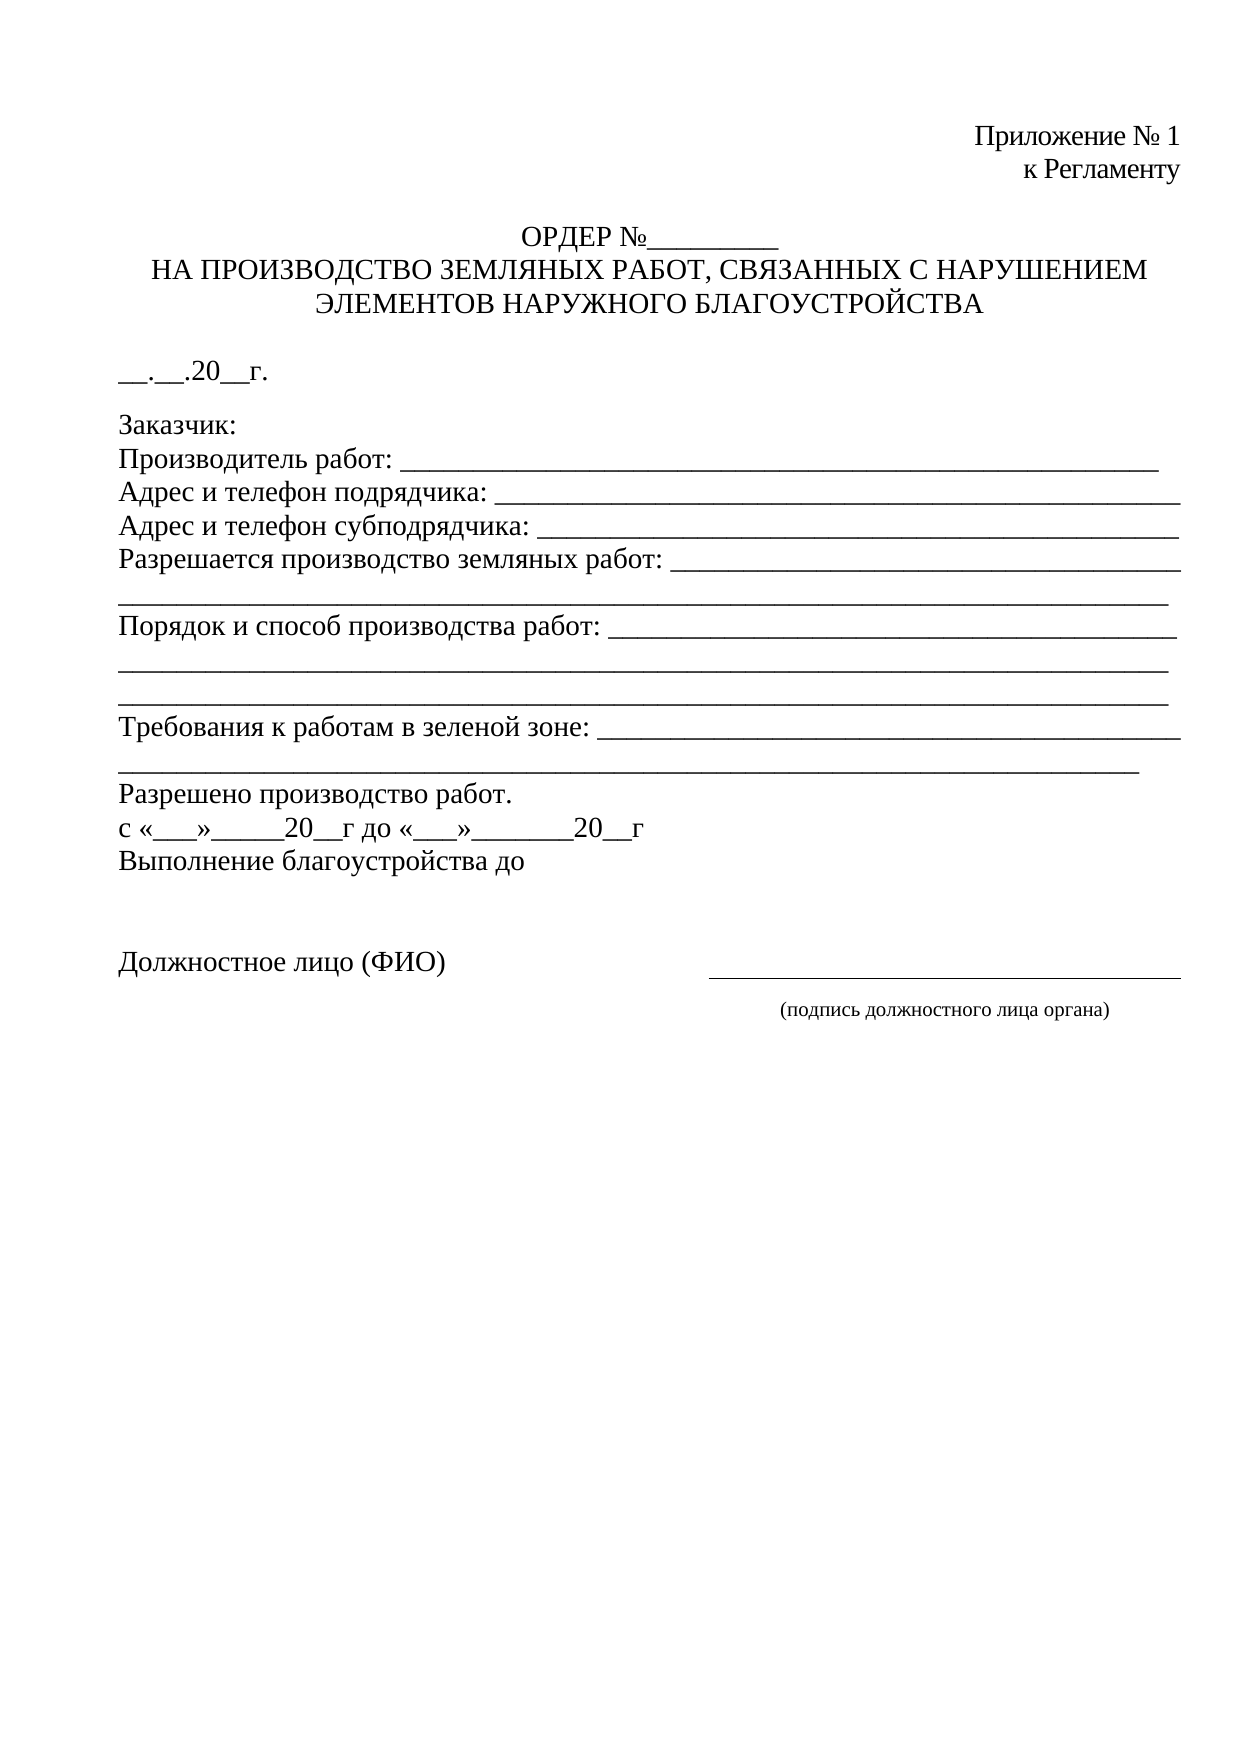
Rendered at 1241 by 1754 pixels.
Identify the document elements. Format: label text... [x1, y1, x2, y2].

text ________________________________________________________________________ [118, 575, 1181, 608]
text Выполнение благоустройства до [118, 843, 1181, 877]
text (подпись должностного лица органа) [709, 979, 1181, 1021]
text Порядок и способ производства работ: _______________________________________ [118, 608, 1181, 642]
text Разрешено производство работ. [118, 776, 1181, 810]
text Производитель работ: ____________________________________________________ [118, 441, 1181, 474]
text к Регламенту [118, 152, 1181, 185]
text Должностное лицо (ФИО) [118, 944, 1181, 977]
text Требования к работам в зеленой зоне: ________________________________________ [118, 709, 1181, 743]
text Приложение № 1 [118, 118, 1181, 152]
text НА ПРОИЗВОДСТВО ЗЕМЛЯНЫХ РАБОТ, СВЯЗАННЫХ С НАРУШЕНИЕМ [118, 252, 1181, 286]
text ________________________________________________________________________ [118, 676, 1181, 709]
text Разрешается производство земляных работ: ___________________________________ [118, 541, 1181, 575]
text с «___»_____20__г до «___»_______20__г [118, 810, 1181, 843]
text ЭЛЕМЕНТОВ НАРУЖНОГО БЛАГОУСТРОЙСТВА [118, 286, 1181, 319]
text __.__.20__г. [118, 353, 1181, 386]
text Адрес и телефон субподрядчика: ____________________________________________ [118, 508, 1181, 541]
text Адрес и телефон подрядчика: _______________________________________________ [118, 474, 1181, 508]
text ________________________________________________________________________ [118, 642, 1181, 676]
text Заказчик: [118, 407, 1181, 441]
text ОРДЕР №_________ [118, 219, 1181, 252]
text ______________________________________________________________________ [118, 743, 1181, 776]
